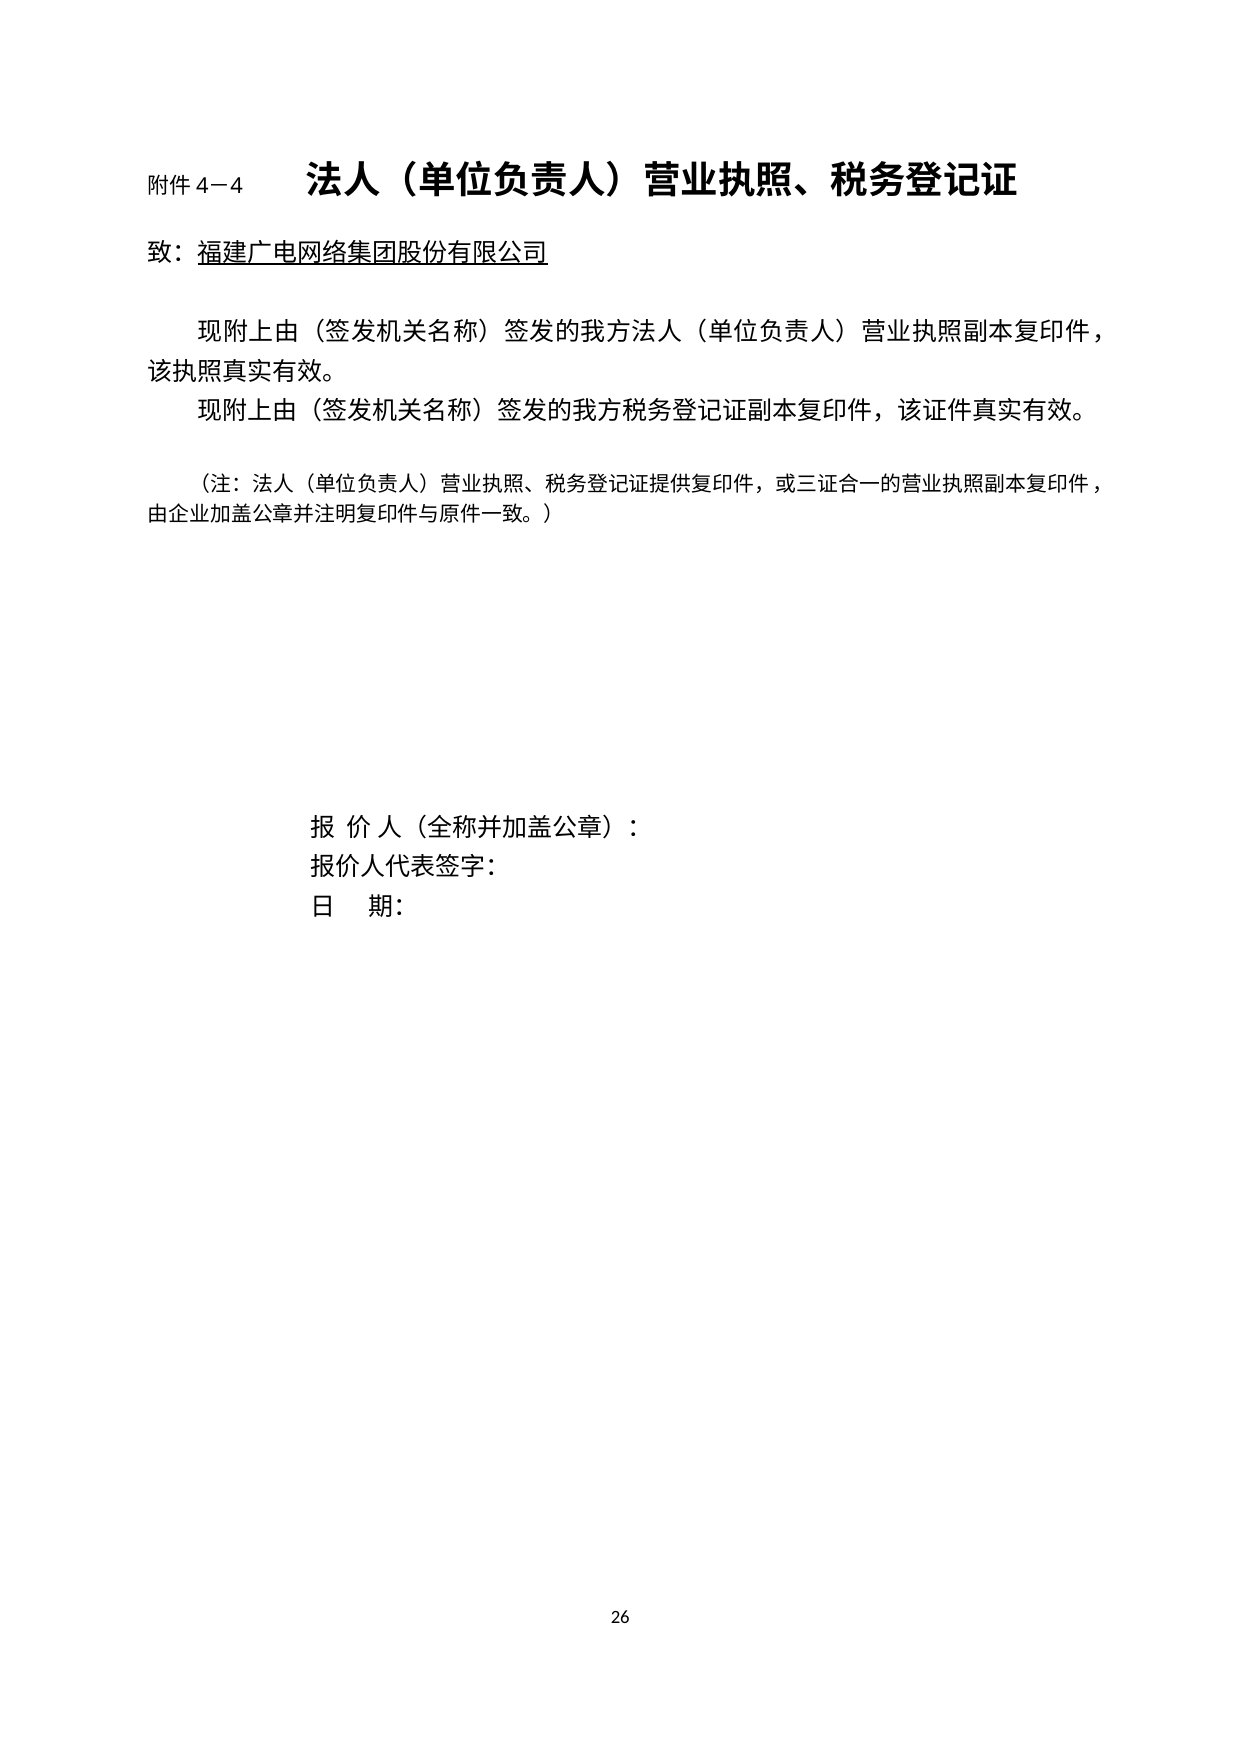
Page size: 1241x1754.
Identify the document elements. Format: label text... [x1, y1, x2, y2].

text 附件4－4 法人（单位负责人）营业执照、税务登记证 [148, 150, 1092, 204]
text 现附上由（签发机关名称）签发的我方法人（单位负责人）营业执照副本复印件，该执照真实有效。 [148, 309, 1092, 388]
text 报 价 人（全称并加盖公章）： [148, 804, 1092, 844]
text 致：福建广电网络集团股份有限公司 [148, 229, 1092, 269]
text 报价人代表签字： [148, 844, 1092, 884]
text 日 期： [148, 884, 1092, 923]
text 现附上由（签发机关名称）签发的我方税务登记证副本复印件，该证件真实有效。 [148, 388, 1092, 427]
text （注：法人（单位负责人）营业执照、税务登记证提供复印件，或三证合一的营业执照副本复印件，由企业加盖公章并注明复印件与原件一致。） [148, 467, 1092, 527]
